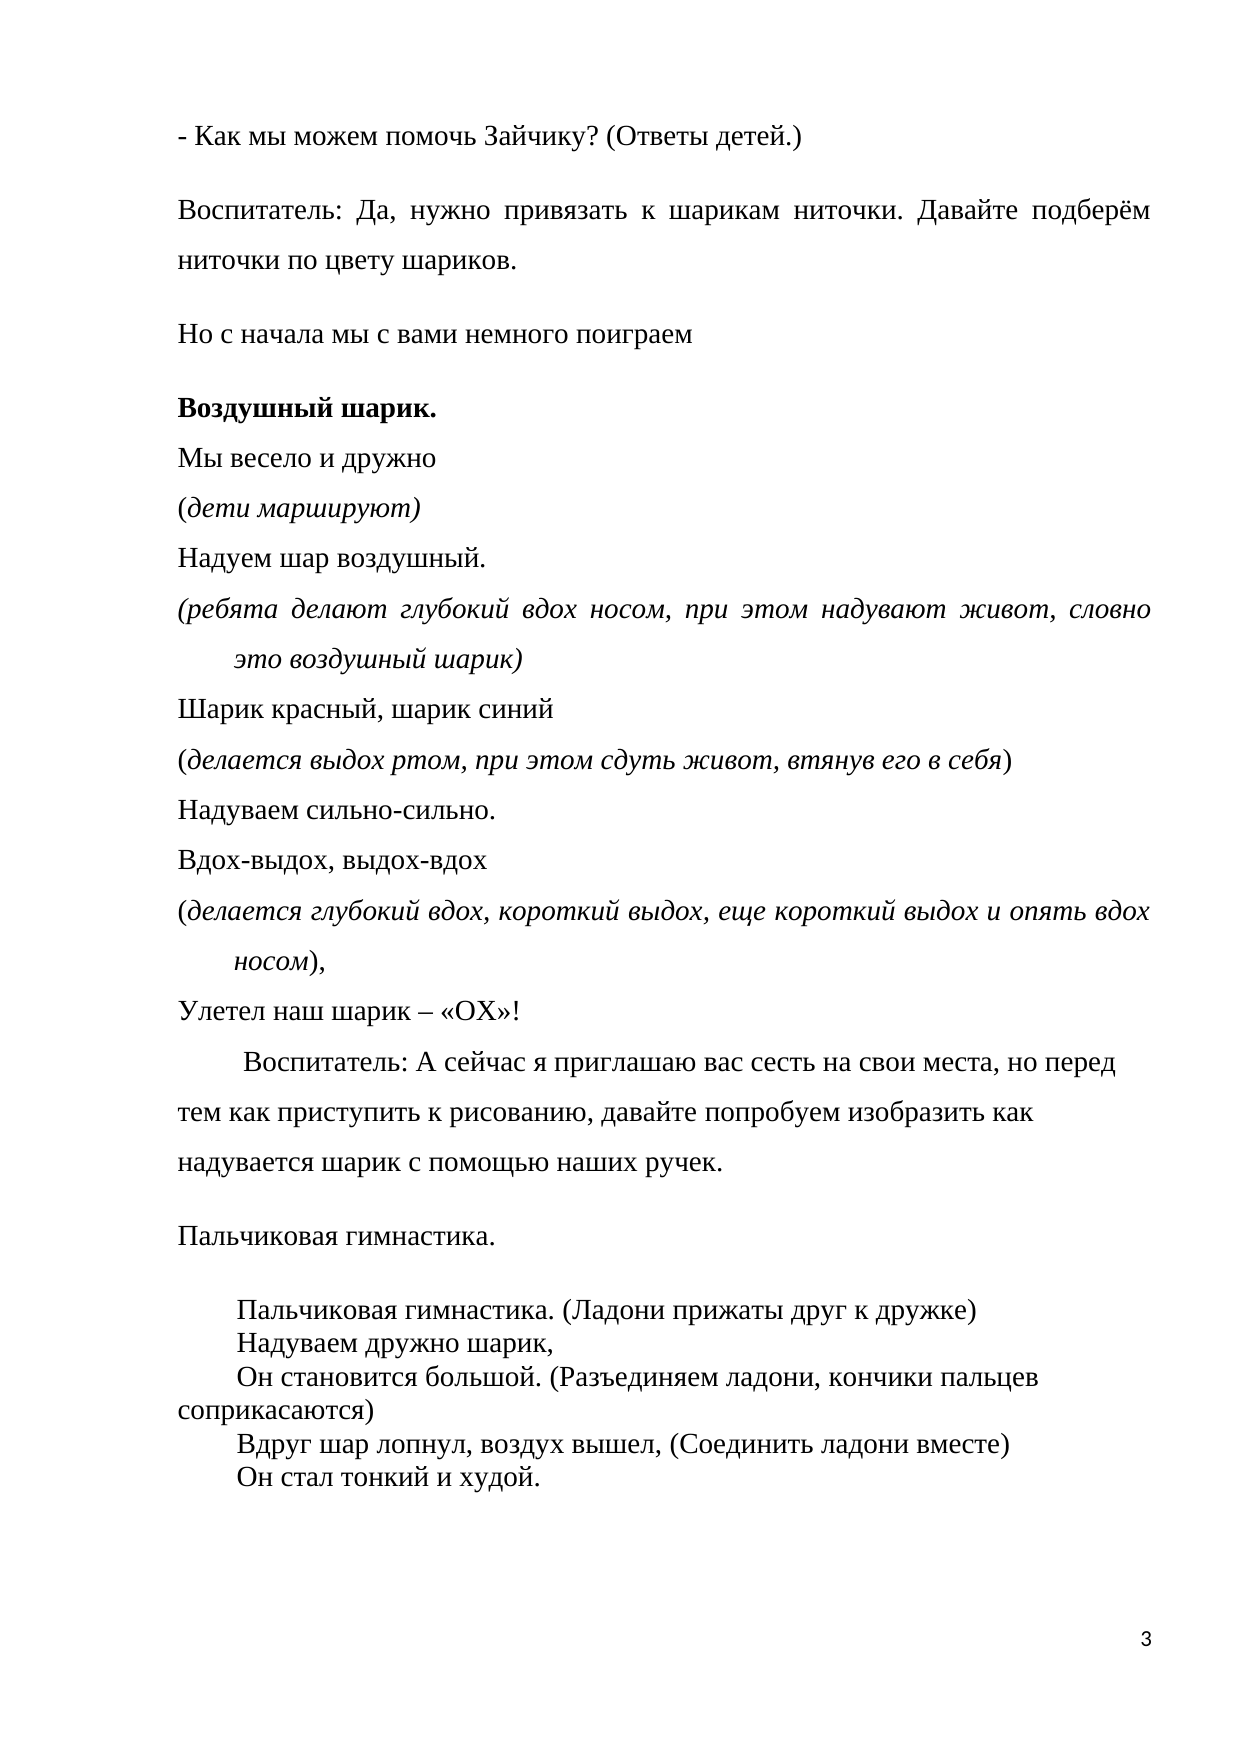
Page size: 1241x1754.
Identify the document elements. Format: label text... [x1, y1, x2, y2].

text Пальчиковая гимнастика. [177, 1218, 1152, 1252]
text Воспитатель: Да, нужно привязать к шарикам ниточки. Давайте подберём ниточки по цвету шариков. [177, 192, 1152, 276]
text - Как мы можем помочь Зайчику? (Ответы детей.) [177, 118, 1152, 152]
text Он стал тонкий и худой. [177, 1459, 1152, 1493]
text Надуваем сильно-сильно. [177, 792, 1152, 826]
text Воздушный шарик. [177, 390, 1152, 423]
text (делается выдох ртом, при этом сдуть живот, втянув его в себя) [177, 742, 1152, 775]
text Надуем шар воздушный. [177, 541, 1152, 574]
text Но с начала мы с вами немного поиграем [177, 316, 1152, 349]
text Воспитатель: А сейчас я приглашаю вас сесть на свои места, но перед тем как приступить к рисованию, давайте попробуем изобразить как надувается шарик с помощью наших ручек. [177, 1044, 1152, 1178]
text Надуваем дружно шарик, [177, 1325, 1152, 1359]
text Шарик красный, шарик синий [177, 692, 1152, 725]
text Пальчиковая гимнастика. (Ладони прижаты друг к дружке) [177, 1292, 1152, 1325]
text (ребята делают глубокий вдох носом, при этом надувают живот, словно это воздушный шарик) [177, 591, 1152, 675]
text Вдруг шар лопнул, воздух вышел, (Соединить ладони вместе) [177, 1426, 1152, 1459]
text Мы весело и дружно [177, 440, 1152, 473]
text (дети маршируют) [177, 490, 1152, 524]
text Вдох-выдох, выдох-вдох [177, 842, 1152, 876]
text Он становится большой. (Разъединяем ладони, кончики пальцев соприкасаются) [177, 1359, 1152, 1426]
text Улетел наш шарик – «ОХ»! [177, 993, 1152, 1027]
text (делается глубокий вдох, короткий выдох, еще короткий выдох и опять вдох носом), [177, 893, 1152, 977]
